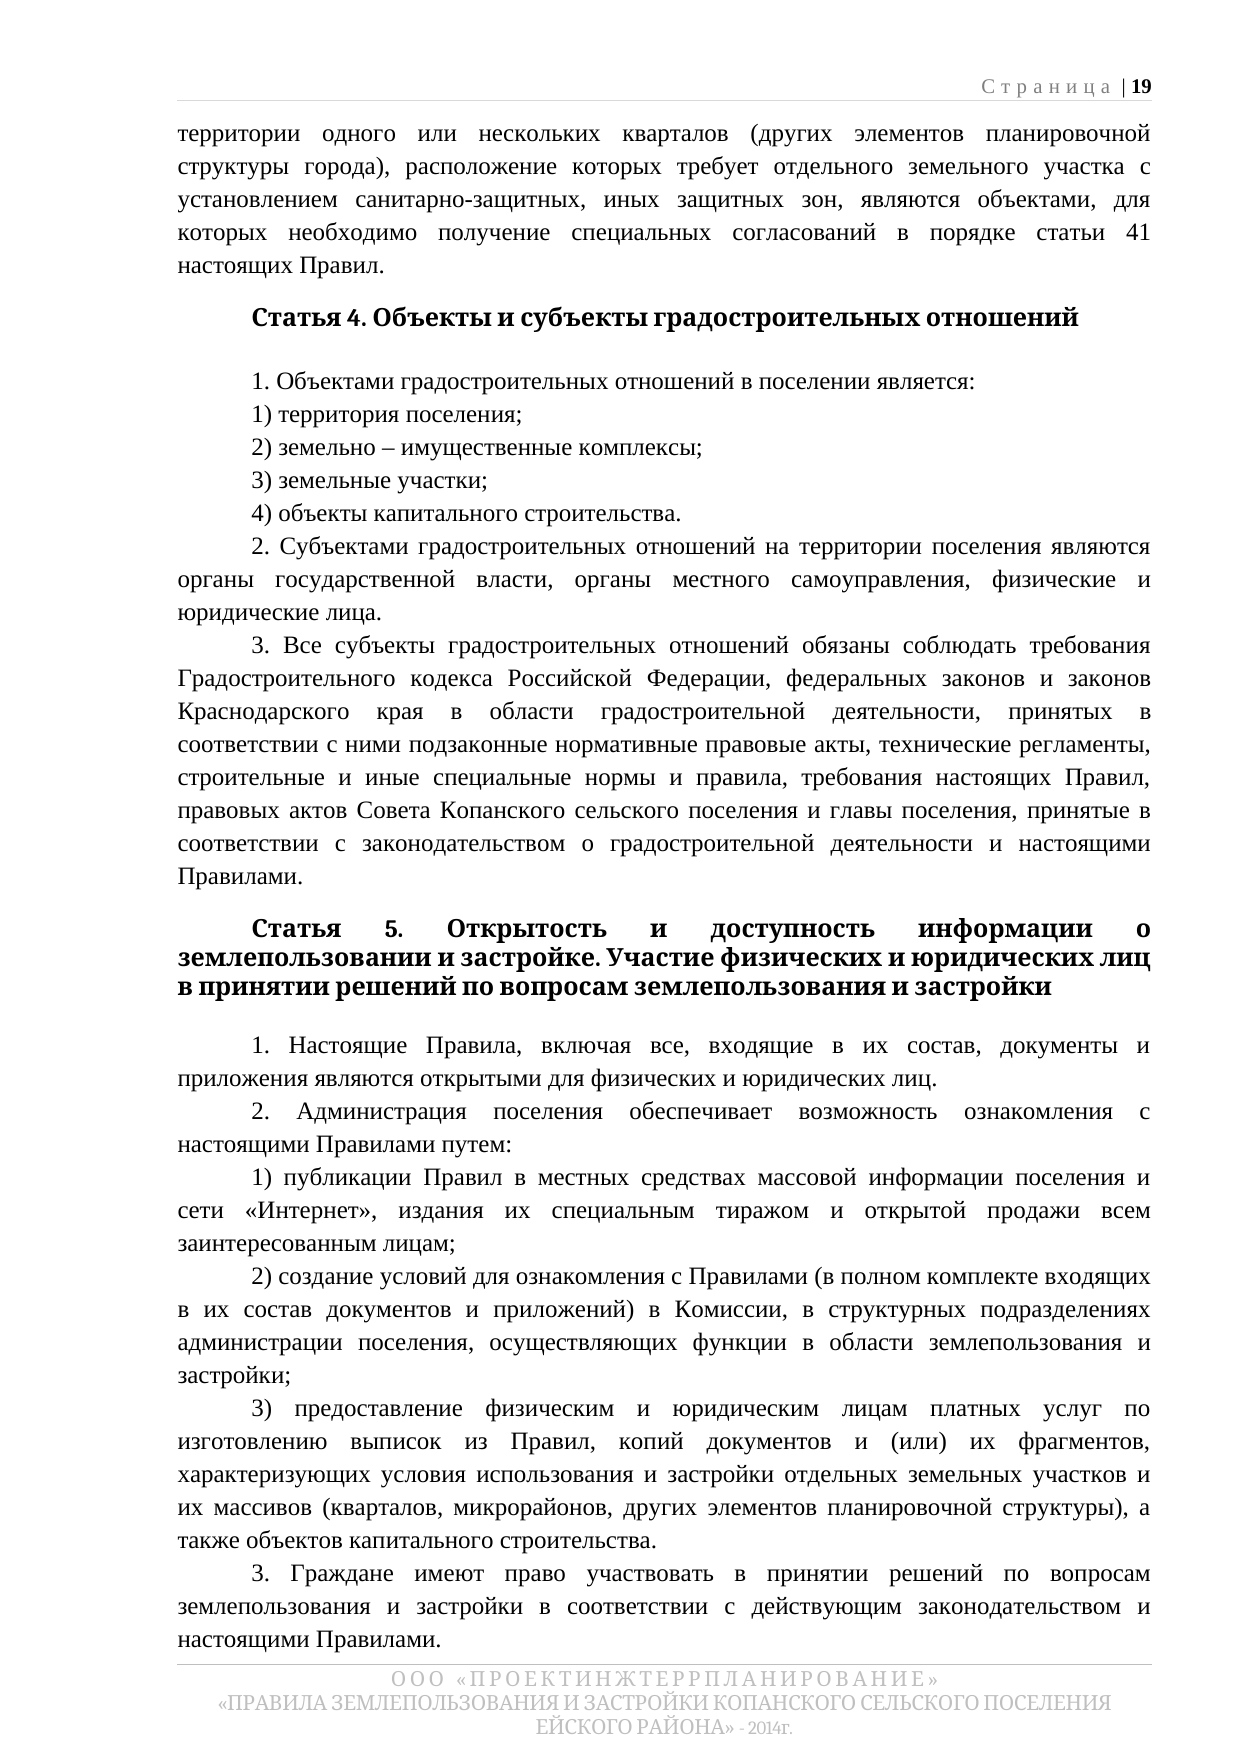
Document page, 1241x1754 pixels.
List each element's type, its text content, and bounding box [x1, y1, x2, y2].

text 1) публикации Правил в местных средствах массовой информации поселения и сети «Интернет», издания их специальным тиражом и открытой продажи всем заинтересованным лицам; [177, 1162, 1152, 1257]
text 3) земельные участки; [177, 465, 1152, 494]
text 1. Настоящие Правила, включая все, входящие в их состав, документы и приложения являются открытыми для физических и юридических лиц. [177, 1030, 1152, 1092]
text 1) территория поселения; [177, 399, 1152, 428]
text 2) создание условий для ознакомления с Правилами (в полном комплекте входящих в их состав документов и приложений) в Комиссии, в структурных подразделениях администрации поселения, осуществляющих функции в области землепользования и застройки; [177, 1261, 1152, 1389]
subtitle Статья 4. Объекты и субъекты градостроительных отношений [177, 304, 1152, 333]
subtitle Статья 5. Открытость и доступность информации о землепользовании и застройке. Участие физических и юридических лиц в принятии решений по вопросам землепользования и застройки [177, 915, 1152, 1001]
text 1. Объектами градостроительных отношений в поселении является: [177, 366, 1152, 394]
text 2. Субъектами градостроительных отношений на территории поселения являются органы государственной власти, органы местного самоуправления, физические и юридические лица. [177, 531, 1152, 626]
text 3. Все субъекты градостроительных отношений обязаны соблюдать требования Градостроительного кодекса Российской Федерации, федеральных законов и законов Краснодарского края в области градостроительной деятельности, принятых в соответствии с ними подзаконные нормативные правовые акты, технические регламенты, строительные и иные специальные нормы и правила, требования настоящих Правил, правовых актов Совета Копанского сельского поселения и главы поселения, принятые в соответствии с законодательством о градостроительной деятельности и настоящими Правилами. [177, 630, 1152, 890]
text 4) объекты капитального строительства. [177, 498, 1152, 527]
text 3) предоставление физическим и юридическим лицам платных услуг по изготовлению выписок из Правил, копий документов и (или) их фрагментов, характеризующих условия использования и застройки отдельных земельных участков и их массивов (кварталов, микрорайонов, других элементов планировочной структуры), а также объектов капитального строительства. [177, 1393, 1152, 1554]
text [177, 118, 1152, 279]
text 2) земельно – имущественные комплексы; [177, 432, 1152, 461]
text 3. Граждане имеют право участвовать в принятии решений по вопросам землепользования и застройки в соответствии с действующим законодательством и настоящими Правилами. [177, 1558, 1152, 1653]
text 2. Администрация поселения обеспечивает возможность ознакомления с настоящими Правилами путем: [177, 1096, 1152, 1158]
